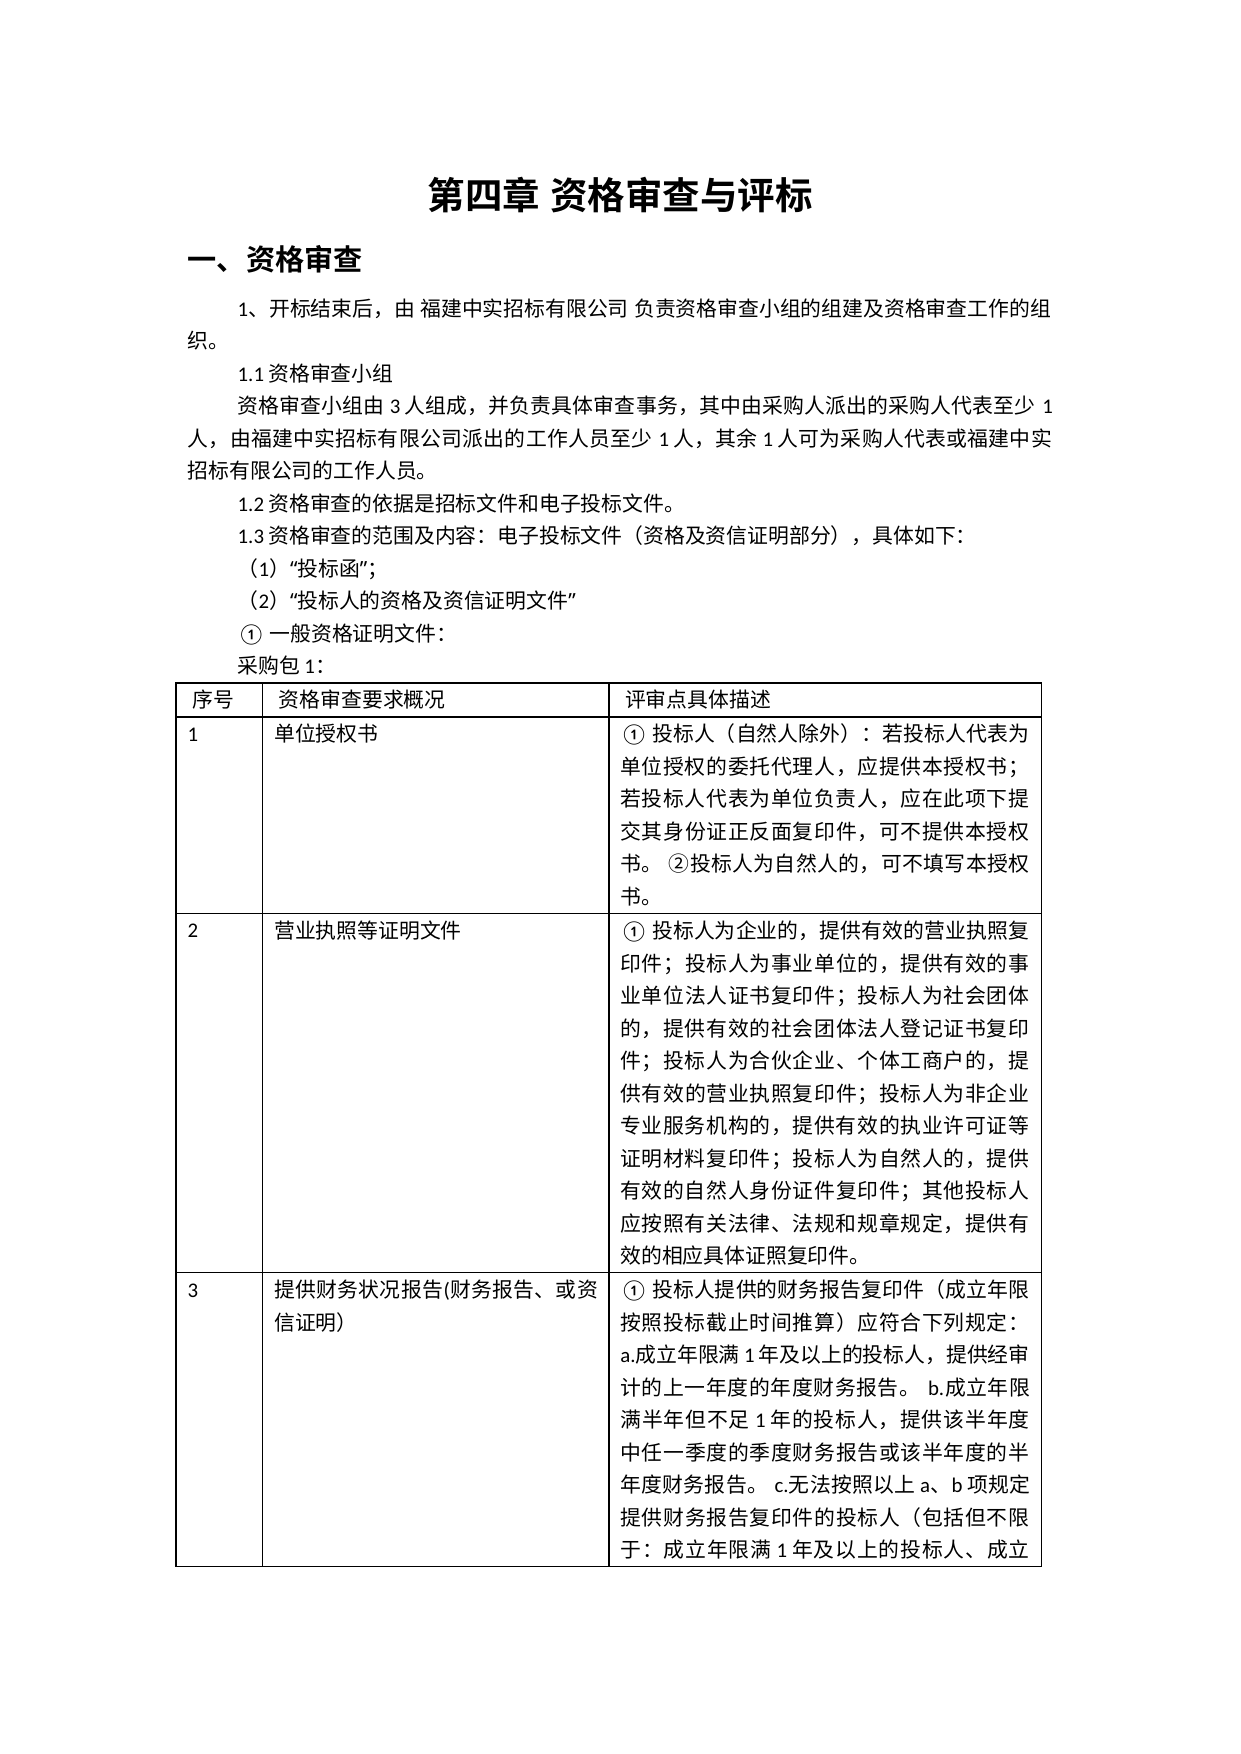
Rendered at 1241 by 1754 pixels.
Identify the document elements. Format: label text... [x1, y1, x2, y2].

text ①一般资格证明文件： [187, 617, 1053, 649]
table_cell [263, 1273, 608, 1566]
table_cell 2 [177, 914, 262, 1272]
text 采购包1： [187, 649, 1053, 682]
text 1.3资格审查的范围及内容：电子投标文件（资格及资信证明部分），具体如下： [187, 519, 1053, 552]
text 资格审查小组由3人组成，并负责具体审查事务，其中由采购人派出的采购人代表至少1人，由福建中实招标有限公司派出的工作人员至少1人，其余1人可为采购人代表或福建中实招标有限公司的工作人员。 [187, 389, 1053, 487]
table_cell 1 [177, 718, 262, 913]
text （2）“投标人的资格及资信证明文件” [187, 584, 1053, 617]
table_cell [610, 1273, 1041, 1566]
table_cell 单位授权书 [263, 718, 608, 913]
text 一、资格审查 [187, 227, 1053, 292]
text （1）“投标函”； [187, 552, 1053, 584]
text 1、开标结束后，由 福建中实招标有限公司 负责资格审查小组的组建及资格审查工作的组织。 [187, 292, 1053, 357]
table_cell ①投标人（自然人除外）：若投标人代表为单位授权的委托代理人，应提供本授权书；若投标人代表为单位负责人，应在此项下提交其身份证正反面复印件，可不提供本授权书。 ②投标人为自然人的，可不填写本授权书。 [610, 718, 1041, 913]
table_header 资格审查要求概况 [263, 684, 608, 716]
table_cell 营业执照等证明文件 [263, 914, 608, 1272]
text 1.1资格审查小组 [187, 357, 1053, 389]
table_header 序号 [177, 684, 262, 716]
text 1.2资格审查的依据是招标文件和电子投标文件。 [187, 487, 1053, 519]
table_cell 3 [177, 1273, 262, 1566]
table_cell ①投标人为企业的，提供有效的营业执照复印件；投标人为事业单位的，提供有效的事业单位法人证书复印件；投标人为社会团体的，提供有效的社会团体法人登记证书复印件；投标人为合伙企业、个体工商户的，提供有效的营业执照复印件；投标人为非企业专业服务机构的，提供有效的执业许可证等证明材料复印件；投标人为自然人的，提供有效的自然人身份证件复印件；其他投标人应按照有关法律、法规和规章规定，提供有效的相应具体证照复印件。 [610, 914, 1041, 1272]
text 第四章 资格审查与评标 [187, 162, 1053, 227]
table_header 评审点具体描述 [610, 684, 1041, 716]
